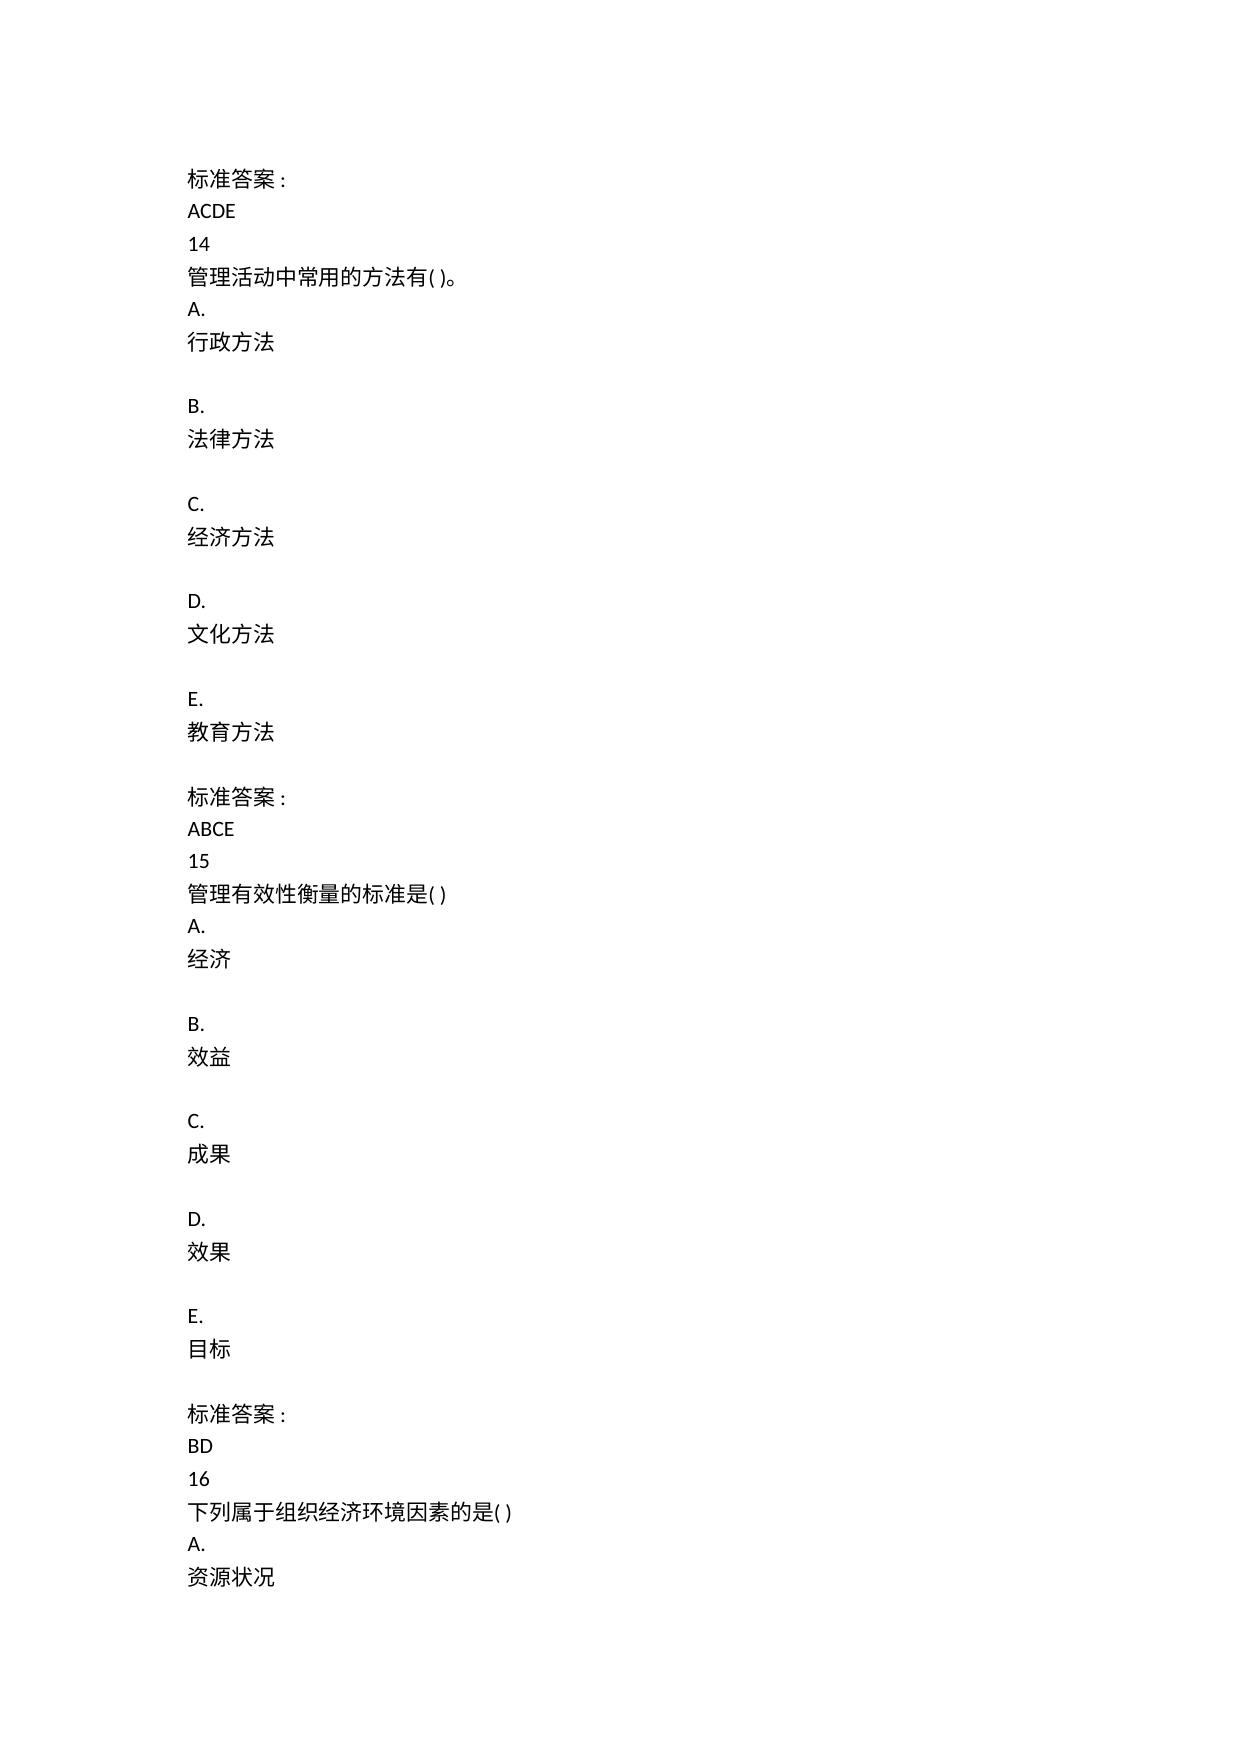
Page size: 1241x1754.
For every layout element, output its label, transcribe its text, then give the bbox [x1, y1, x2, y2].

text 下列属于组织经济环境因素的是( ) [187, 1494, 1053, 1527]
text 标准答案 : [187, 779, 1053, 812]
text 行政方法 [187, 324, 1053, 357]
text 教育方法 [187, 714, 1053, 747]
text A. [187, 292, 1053, 324]
text 目标 [187, 1332, 1053, 1364]
text 效果 [187, 1234, 1053, 1267]
text B. [187, 1007, 1053, 1039]
text BD [187, 1429, 1053, 1462]
text 标准答案 : [187, 1397, 1053, 1429]
text 14 [187, 227, 1053, 259]
text C. [187, 1104, 1053, 1137]
text 法律方法 [187, 422, 1053, 454]
text D. [187, 1202, 1053, 1234]
text E. [187, 1299, 1053, 1332]
text 效益 [187, 1039, 1053, 1072]
text 经济方法 [187, 519, 1053, 552]
text 标准答案 : [187, 162, 1053, 194]
text A. [187, 909, 1053, 942]
text A. [187, 1527, 1053, 1559]
text D. [187, 584, 1053, 617]
text ABCE [187, 812, 1053, 844]
text 文化方法 [187, 617, 1053, 649]
text 管理有效性衡量的标准是( ) [187, 877, 1053, 909]
text ACDE [187, 194, 1053, 227]
text 成果 [187, 1137, 1053, 1169]
text E. [187, 682, 1053, 714]
text C. [187, 487, 1053, 519]
text 管理活动中常用的方法有( )。 [187, 259, 1053, 292]
text 资源状况 [187, 1559, 1053, 1592]
text 经济 [187, 942, 1053, 974]
text B. [187, 389, 1053, 422]
text 16 [187, 1462, 1053, 1494]
text 15 [187, 844, 1053, 877]
